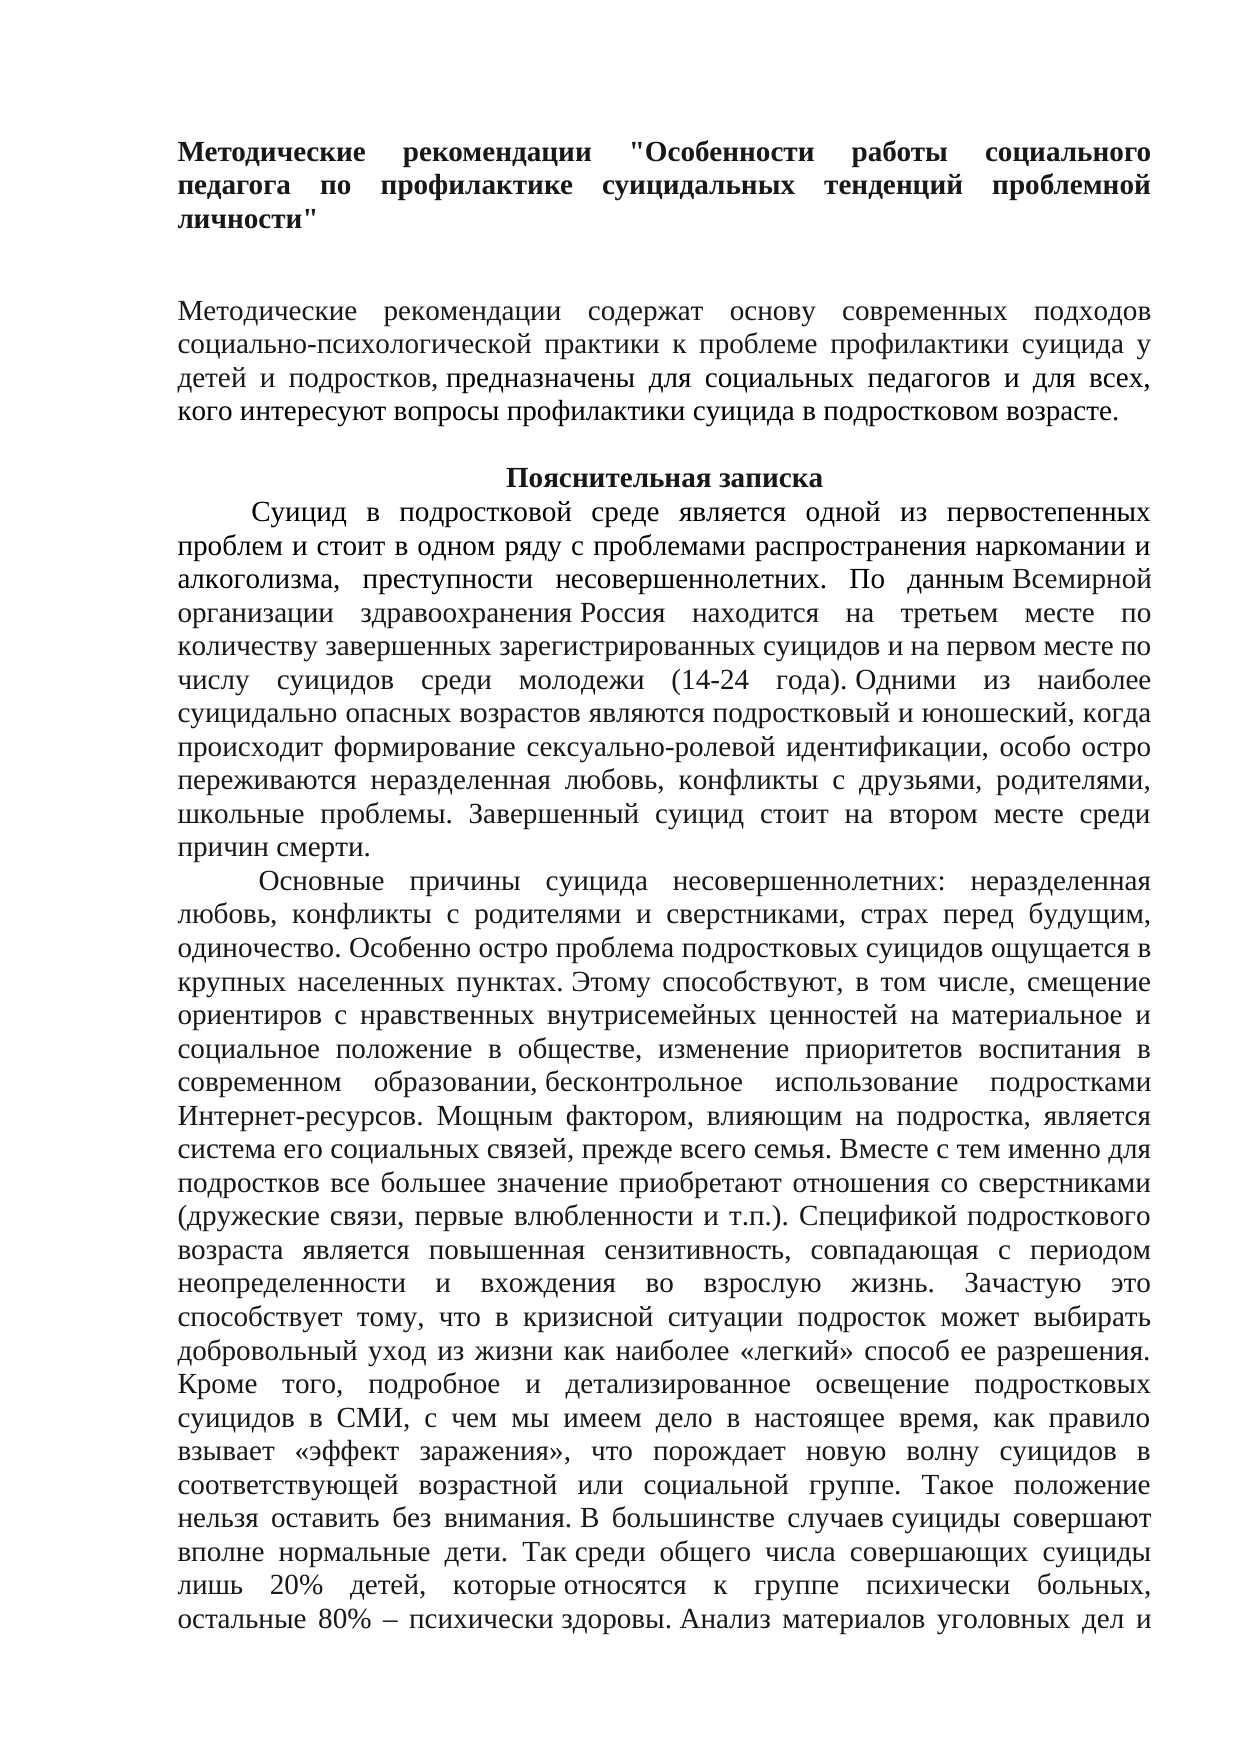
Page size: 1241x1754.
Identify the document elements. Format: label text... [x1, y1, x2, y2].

text Суицид в подростковой среде является одной из первостепенных проблем и стоит в одном ряду с проблемами распространения наркомании и алкоголизма, преступности несовершеннолетних. По данным Всемирной организации здравоохранения Россия находится на третьем месте по количеству завершенных зарегистрированных суицидов и на первом месте по числу суицидов среди молодежи (14-24 года). Одними из наиболее суицидально опасных возрастов являются подростковый и юношеский, когда происходит формирование сексуально-ролевой идентификации, особо остро переживаются неразделенная любовь, конфликты с друзьями, родителями, школьные проблемы. Завершенный суицид стоит на втором месте среди причин смерти. [177, 494, 1152, 863]
text Методические рекомендации "Особенности работы социального педагога по профилактике суицидальных тенденций проблемной личности" [177, 134, 1152, 234]
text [177, 863, 1152, 1634]
text Методические рекомендации содержат основу современных подходов социально-психологической практики к проблеме профилактики суицида у детей и подростков, предназначены для социальных педагогов и для всех, кого интересуют вопросы профилактики суицида в подростковом возрасте. [177, 293, 1152, 427]
text Пояснительная записка [177, 461, 1152, 494]
